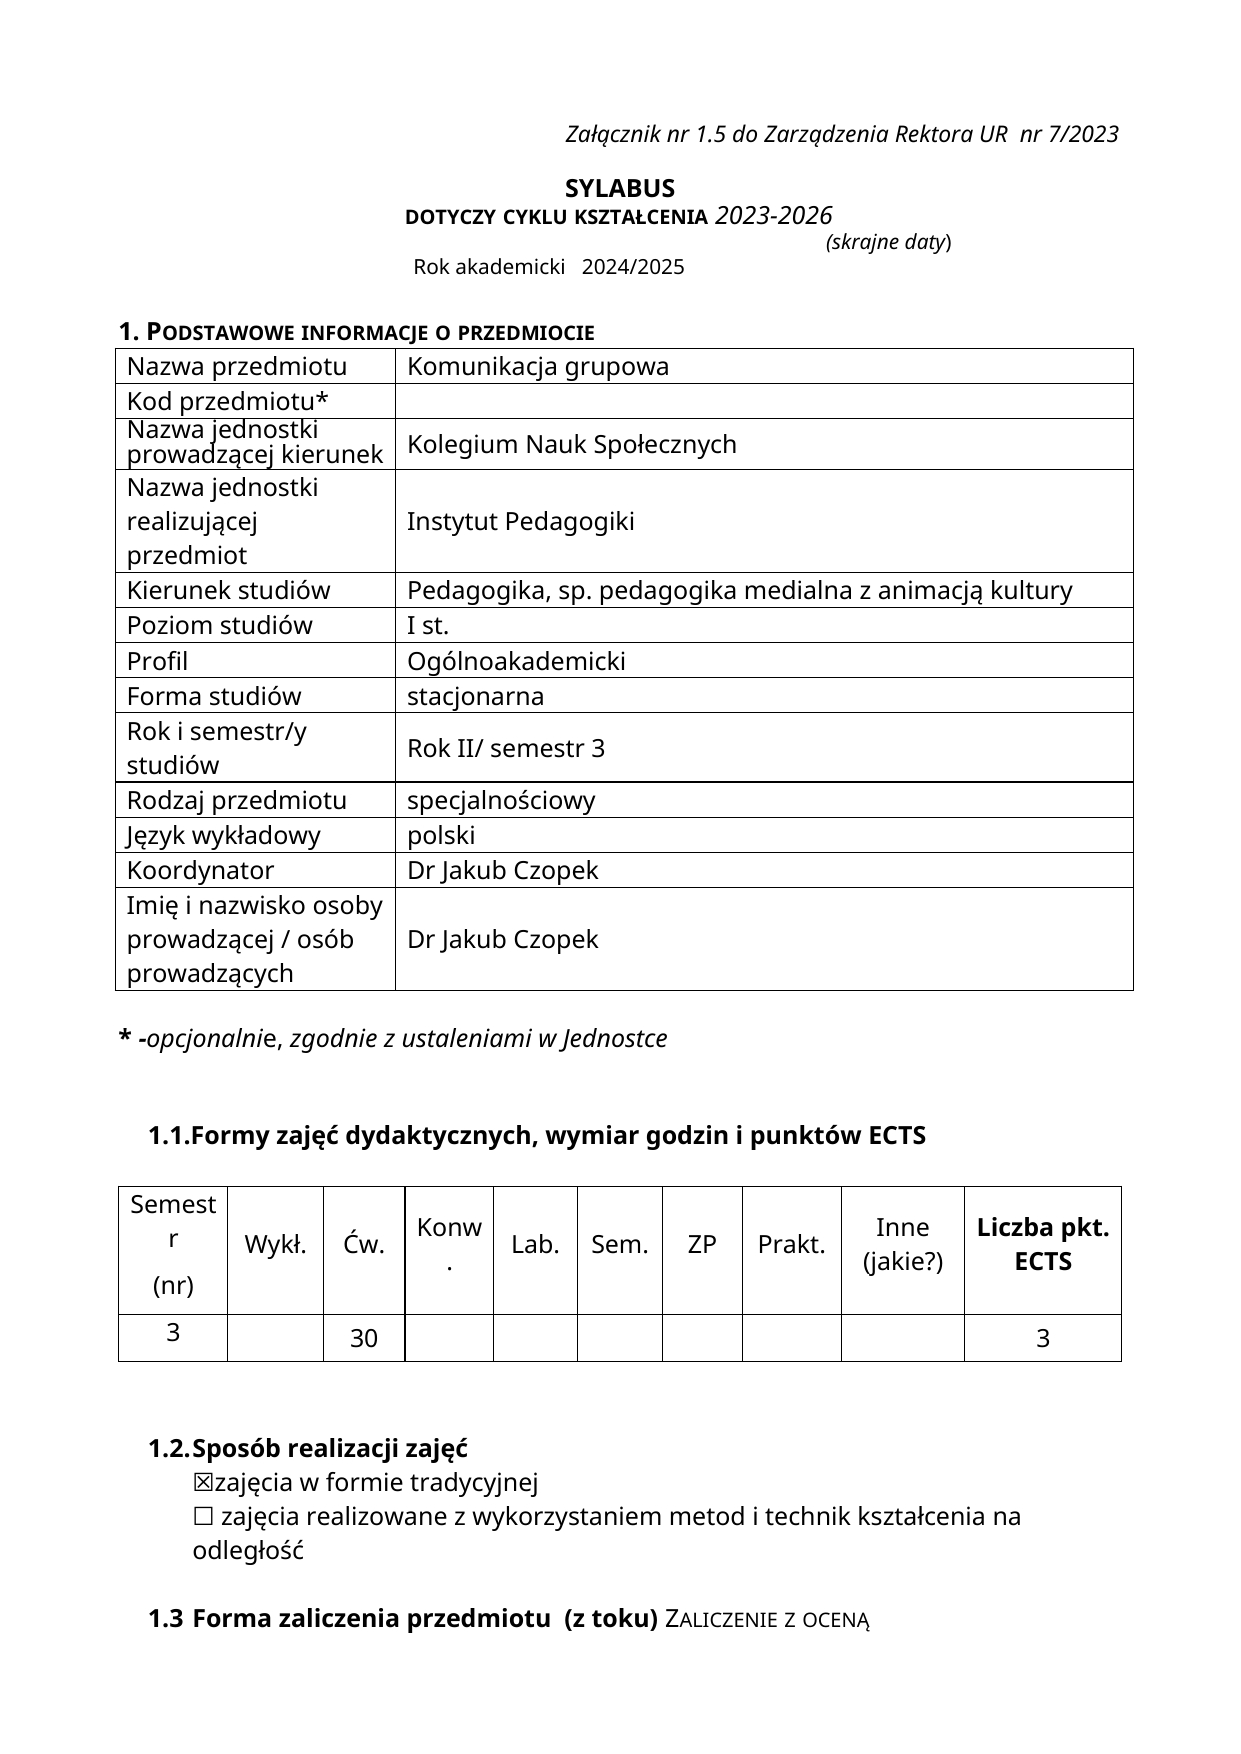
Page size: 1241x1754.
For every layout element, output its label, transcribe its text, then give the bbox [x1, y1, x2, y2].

table_cell specjalnościowy [396, 783, 1133, 817]
text Rok akademicki 2024/2025 [118, 254, 1122, 279]
table_header Lab. [494, 1187, 577, 1314]
table_cell [228, 1315, 323, 1361]
table_cell Ogólnoakademicki [396, 643, 1133, 677]
table_cell Rok II/ semestr 3 [396, 713, 1133, 781]
text * -opcjonalnie, zgodnie z ustaleniami w Jednostce [118, 1020, 1122, 1054]
table_cell [494, 1315, 577, 1361]
table_cell Koordynator [116, 853, 395, 887]
table_header ZP [663, 1187, 742, 1314]
table_cell [396, 384, 1133, 418]
table_cell [663, 1315, 742, 1361]
text SYLABUS [118, 170, 1122, 204]
table_cell [578, 1315, 662, 1361]
table_cell 30 [324, 1315, 404, 1361]
table_cell Dr Jakub Czopek [396, 853, 1133, 887]
text ☐ zajęcia realizowane z wykorzystaniem metod i technik kształcenia na odległość [192, 1498, 1122, 1566]
table_cell Kolegium Nauk Społecznych [396, 419, 1133, 469]
text 1.3 Forma zaliczenia przedmiotu (z toku) Zaliczenie z oceną [148, 1601, 1122, 1634]
table_header Inne (jakie?) [842, 1187, 964, 1314]
table_cell Rodzaj przedmiotu [116, 783, 395, 817]
table_cell Pedagogika, sp. pedagogika medialna z animacją kultury [396, 573, 1133, 607]
table_cell Profil [116, 643, 395, 677]
table_cell Nazwa jednostki realizującej przedmiot [116, 470, 395, 572]
text Załącznik nr 1.5 do Zarządzenia Rektora UR nr 7/2023 [118, 118, 1122, 149]
table_cell Poziom studiów [116, 608, 395, 642]
table_cell Język wykładowy [116, 818, 395, 852]
table_header Nazwa przedmiotu [116, 349, 395, 382]
table_header Semestr (nr) [119, 1187, 227, 1314]
table_cell I st. [396, 608, 1133, 642]
table_cell [743, 1315, 841, 1361]
table_header Komunikacja grupowa [396, 349, 1133, 382]
table_header Liczba pkt. ECTS [965, 1187, 1121, 1314]
text 1. Podstawowe informacje o przedmiocie [118, 313, 1122, 347]
table_cell Rok i semestr/y studiów [116, 713, 395, 781]
text 1.1.Formy zajęć dydaktycznych, wymiar godzin i punktów ECTS [148, 1117, 1122, 1152]
table_cell Forma studiów [116, 678, 395, 712]
text dotyczy cyklu kształcenia 2023-2026 [118, 204, 1122, 229]
table_cell polski [396, 818, 1133, 852]
table_cell [406, 1315, 493, 1361]
table_header Wykł. [228, 1187, 323, 1314]
table_cell 3 [119, 1315, 227, 1361]
table_header Prakt. [743, 1187, 841, 1314]
table_cell Kod przedmiotu* [116, 384, 395, 418]
text (skrajne daty) [118, 229, 1122, 254]
table_cell Dr Jakub Czopek [396, 888, 1133, 990]
text 1.2. Sposób realizacji zajęć [148, 1430, 1122, 1464]
table_cell 3 [965, 1315, 1121, 1361]
table_header Sem. [578, 1187, 662, 1314]
table_header Konw. [406, 1187, 493, 1314]
text ☒zajęcia w formie tradycyjnej [192, 1464, 1122, 1498]
table_cell Imię i nazwisko osoby prowadzącej / osób prowadzących [116, 888, 395, 990]
table_cell Nazwa jednostki prowadzącej kierunek [116, 419, 395, 469]
table_cell Kierunek studiów [116, 573, 395, 607]
table_cell stacjonarna [396, 678, 1133, 712]
table_header Ćw. [324, 1187, 404, 1314]
table_cell Instytut Pedagogiki [396, 470, 1133, 572]
table_cell [842, 1315, 964, 1361]
